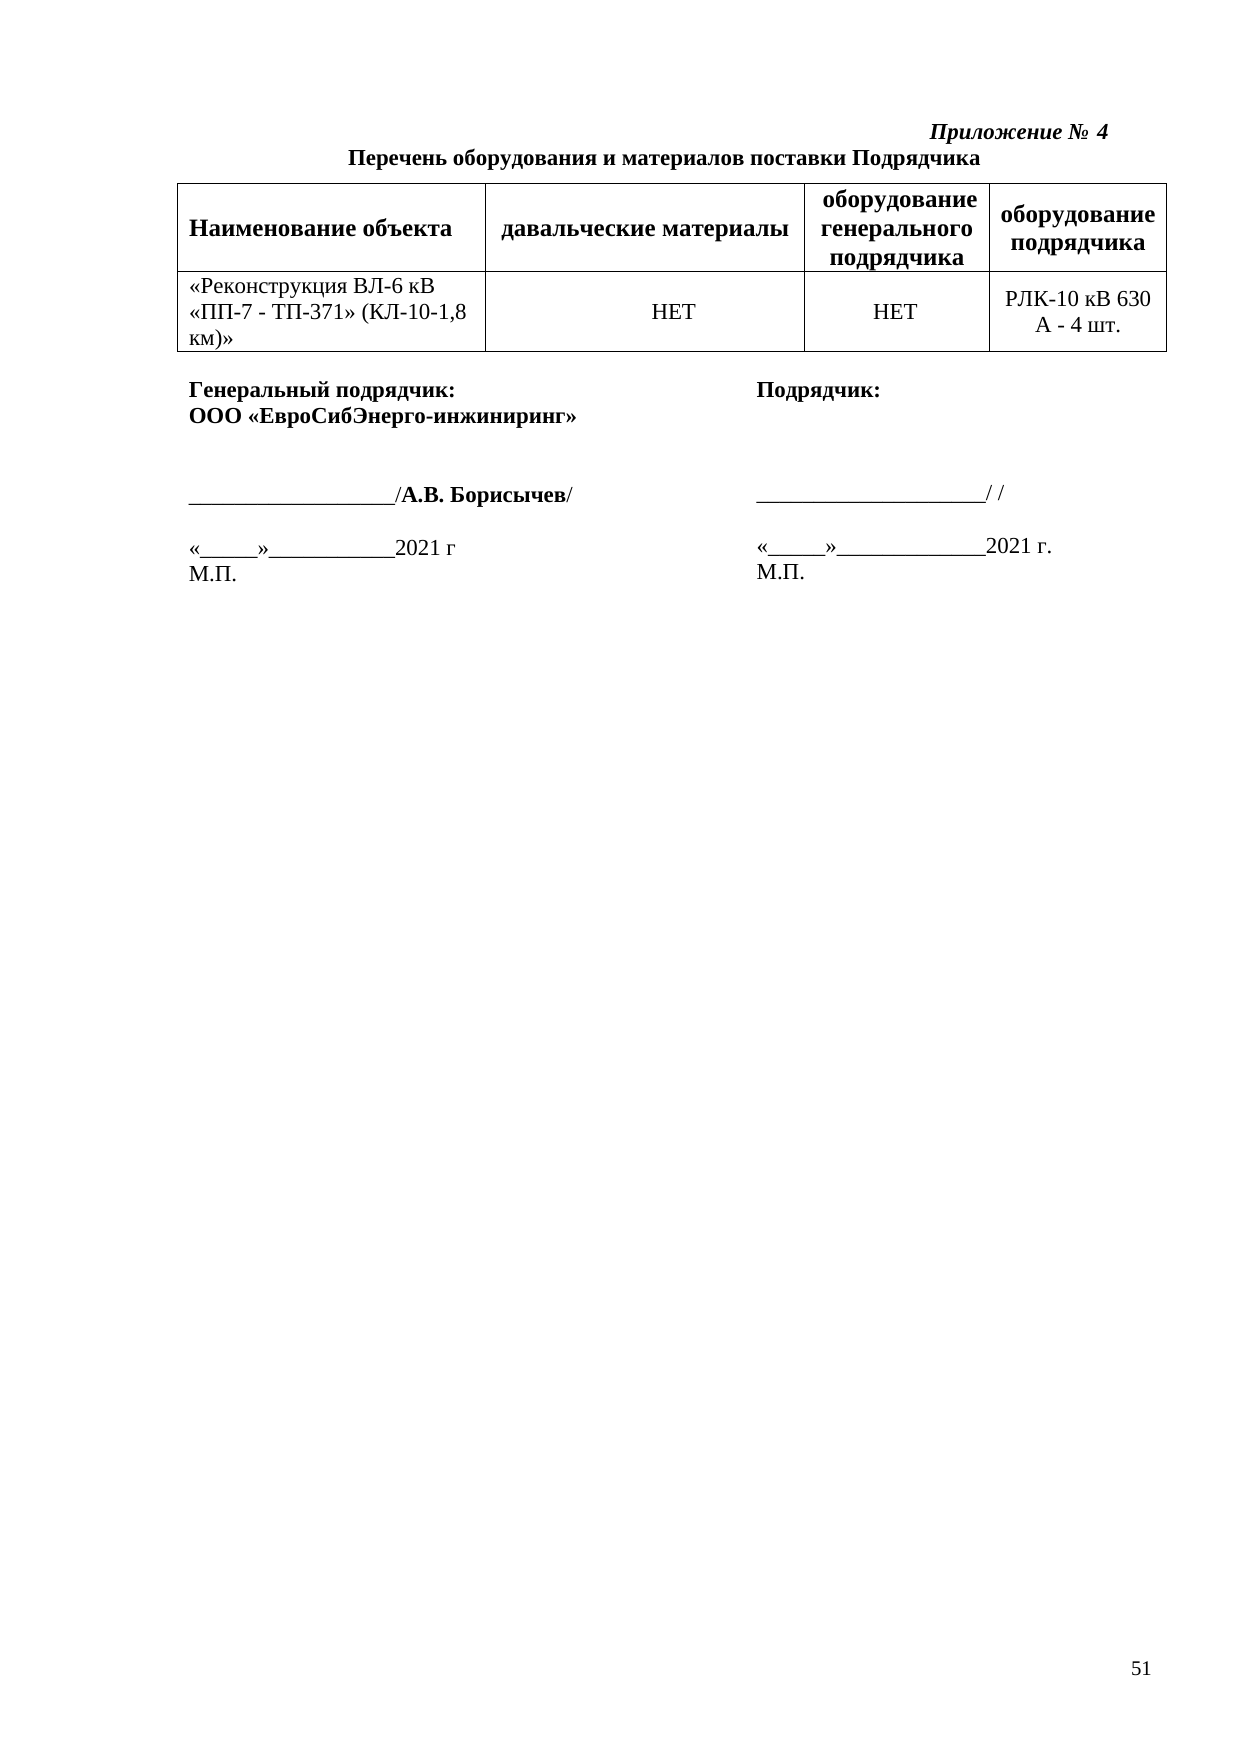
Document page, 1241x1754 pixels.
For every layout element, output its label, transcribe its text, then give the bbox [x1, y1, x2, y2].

table_cell «Реконструкция ВЛ-6 кВ «ПП-7 - ТП-371» (КЛ-10-1,8 км)» [178, 272, 485, 351]
table_header оборудование генерального подрядчика [805, 184, 989, 271]
table_header давальческие материалы [486, 184, 804, 271]
table_cell РЛК-10 кВ 630 А - 4 шт. [990, 272, 1166, 351]
table_cell НЕТ [486, 272, 804, 351]
table_cell НЕТ [805, 272, 989, 351]
table_header Подрядчик: ____________________/ / «_____»_____________2021 г. М.П. [748, 376, 1215, 588]
text Приложение № 4 Перечень оборудования и материалов поставки Подрядчика [177, 118, 1152, 171]
table_header оборудование подрядчика [990, 184, 1166, 271]
table_header Наименование объекта [178, 184, 485, 271]
table_header Генеральный подрядчик: ООО «ЕвроСибЭнерго-инжиниринг» __________________/А.В. Борисычев/ «_____»___________2021 г М.П. [180, 376, 747, 588]
